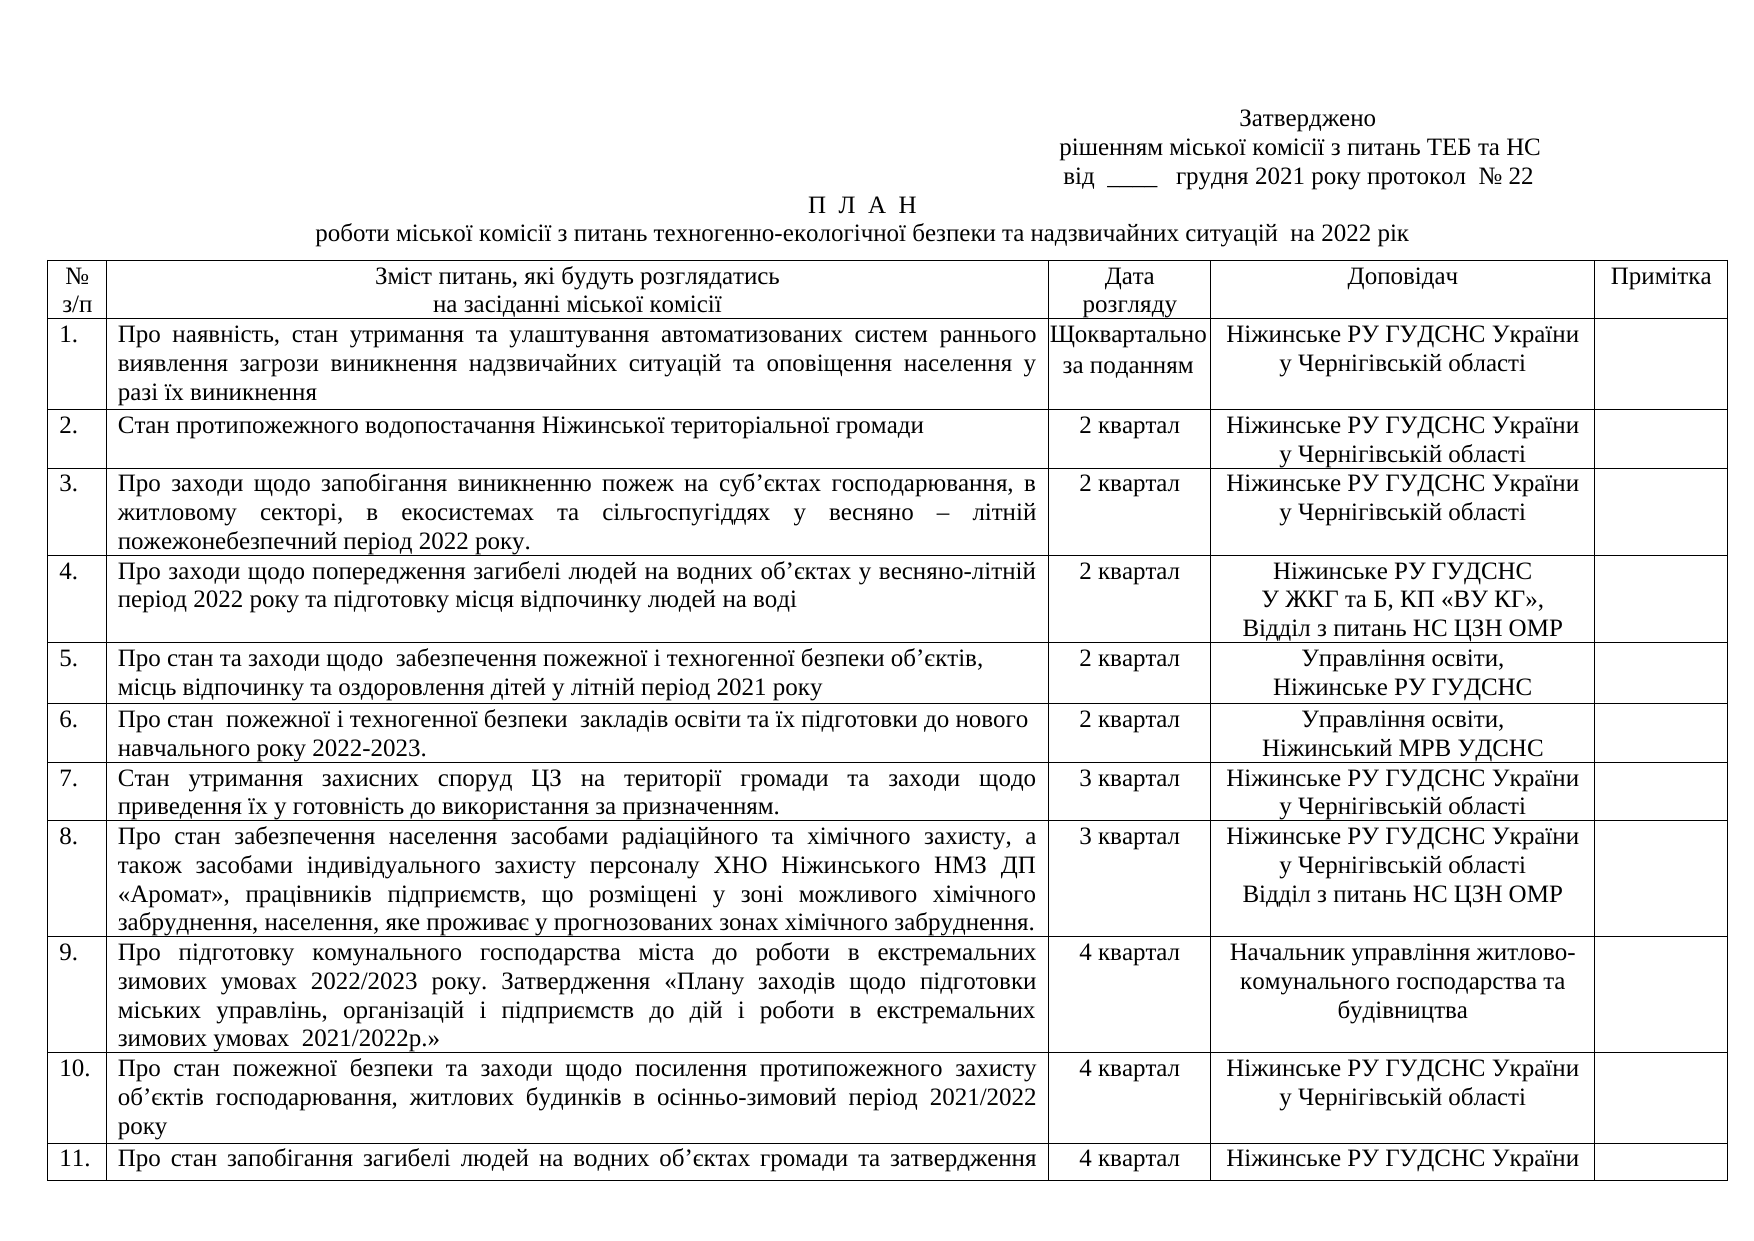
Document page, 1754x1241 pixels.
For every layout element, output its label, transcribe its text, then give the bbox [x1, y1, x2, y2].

table_cell Щоквартально за поданням [1049, 319, 1210, 409]
table_cell [1595, 643, 1727, 703]
text роботи міської комісії з питань техногенно-екологічної безпеки та надзвичайних ситуацій на 2022 рік [59, 218, 1665, 247]
table_cell Ніжинське РУ ГУДСНС України у Чернігівській області [1211, 319, 1594, 409]
table_cell Про стан забезпечення населення засобами радіаційного та хімічного захисту, а також засобами індивідуального захисту персоналу ХНО Ніжинського НМЗ ДП «Аромат», працівників підприємств, що розміщені у зоні можливого хімічного забруднення, населення, яке проживає у прогнозованих зонах хімічного забруднення. [107, 821, 1048, 936]
table_cell 4 квартал [1049, 1144, 1210, 1180]
table_cell Стан протипожежного водопостачання Ніжинської територіальної громади [107, 410, 1048, 467]
table_cell Начальник управління житлово-комунального господарства та будівництва [1211, 937, 1594, 1052]
table_cell 2 квартал [1049, 410, 1210, 467]
table_cell Про наявність, стан утримання та улаштування автоматизованих систем раннього виявлення загрози виникнення надзвичайних ситуацій та оповіщення населення у разі їх виникнення [107, 319, 1048, 409]
table_cell 4 квартал [1049, 1053, 1210, 1142]
table_cell [48, 410, 106, 467]
table_cell 3 квартал [1049, 821, 1210, 936]
table_cell [1595, 937, 1727, 1052]
table_cell [48, 704, 106, 762]
table_cell 2 квартал [1049, 469, 1210, 555]
table_cell [48, 763, 106, 820]
table_cell [1595, 556, 1727, 642]
table_cell Ніжинське РУ ГУДСНС У ЖКГ та Б, КП «ВУ КГ», Відділ з питань НС ЦЗН ОМР [1211, 556, 1594, 642]
table_cell [48, 1144, 106, 1180]
table_cell [1595, 704, 1727, 762]
table_cell [1595, 1053, 1727, 1142]
table_cell [48, 1053, 106, 1142]
table_cell Про заходи щодо запобігання виникненню пожеж на суб’єктах господарювання, в житловому секторі, в екосистемах та сільгоспугіддях у весняно – літній пожежонебезпечний період 2022 року. [107, 469, 1048, 555]
table_cell Про заходи щодо попередження загибелі людей на водних об’єктах у весняно-літній період 2022 року та підготовку місця відпочинку людей на воді [107, 556, 1048, 642]
table_cell Ніжинське РУ ГУДСНС України у Чернігівській області [1211, 410, 1594, 467]
table_cell Ніжинське РУ ГУДСНС України у Чернігівській області [1211, 469, 1594, 555]
table_header Зміст питань, які будуть розглядатись на засіданні міської комісії [107, 261, 1048, 318]
table_cell Про підготовку комунального господарства міста до роботи в екстремальних зимових умовах 2022/2023 року. Затвердження «Плану заходів щодо підготовки міських управлінь, організацій і підприємств до дій і роботи в екстремальних зимових умовах 2021/2022р.» [107, 937, 1048, 1052]
table_cell Про стан пожежної і техногенної безпеки закладів освіти та їх підготовки до нового навчального року 2022-2023. [107, 704, 1048, 762]
table_cell [48, 556, 106, 642]
table_cell Ніжинське РУ ГУДСНС України у Чернігівській області Відділ з питань НС ЦЗН ОМР [1211, 821, 1594, 936]
table_cell Про стан та заходи щодо забезпечення пожежної і техногенної безпеки об’єктів, місць відпочинку та оздоровлення дітей у літній період 2021 року [107, 643, 1048, 703]
table_header № з/п [48, 261, 106, 318]
table_cell [1595, 410, 1727, 467]
table_cell [48, 937, 106, 1052]
table_cell Управління освіти, Ніжинський МРВ УДСНС [1211, 704, 1594, 762]
table_cell Ніжинське РУ ГУДСНС України у Чернігівській області [1211, 763, 1594, 820]
table_cell 3 квартал [1049, 763, 1210, 820]
table_cell [48, 821, 106, 936]
table_cell [1595, 821, 1727, 936]
table_cell [48, 319, 106, 409]
table_cell Ніжинське РУ ГУДСНС України у Чернігівській області [1211, 1053, 1594, 1142]
table_cell 2 квартал [1049, 556, 1210, 642]
text П Л А Н [59, 190, 1665, 218]
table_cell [107, 1144, 1048, 1180]
text Затверджено [1165, 103, 1665, 132]
table_header Примітка [1595, 261, 1727, 318]
table_cell [1595, 1144, 1727, 1180]
table_cell [48, 643, 106, 703]
table_header Дата розгляду [1049, 261, 1210, 318]
table_cell 2 квартал [1049, 704, 1210, 762]
table_cell [1595, 319, 1727, 409]
table_cell 4 квартал [1049, 937, 1210, 1052]
table_cell [1595, 763, 1727, 820]
table_cell Про стан пожежної безпеки та заходи щодо посилення протипожежного захисту об’єктів господарювання, житлових будинків в осінньо-зимовий період 2021/2022 року [107, 1053, 1048, 1142]
text рішенням міської комісії з питань ТЕБ та НС від ____ грудня 2021 року протокол № 22 [59, 132, 1665, 190]
table_cell [48, 469, 106, 555]
table_cell [1595, 469, 1727, 555]
table_cell 2 квартал [1049, 643, 1210, 703]
table_header Доповідач [1211, 261, 1594, 318]
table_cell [1211, 1144, 1594, 1180]
table_cell Стан утримання захисних споруд ЦЗ на території громади та заходи щодо приведення їх у готовність до використання за призначенням. [107, 763, 1048, 820]
table_cell Управління освіти, Ніжинське РУ ГУДСНС [1211, 643, 1594, 703]
